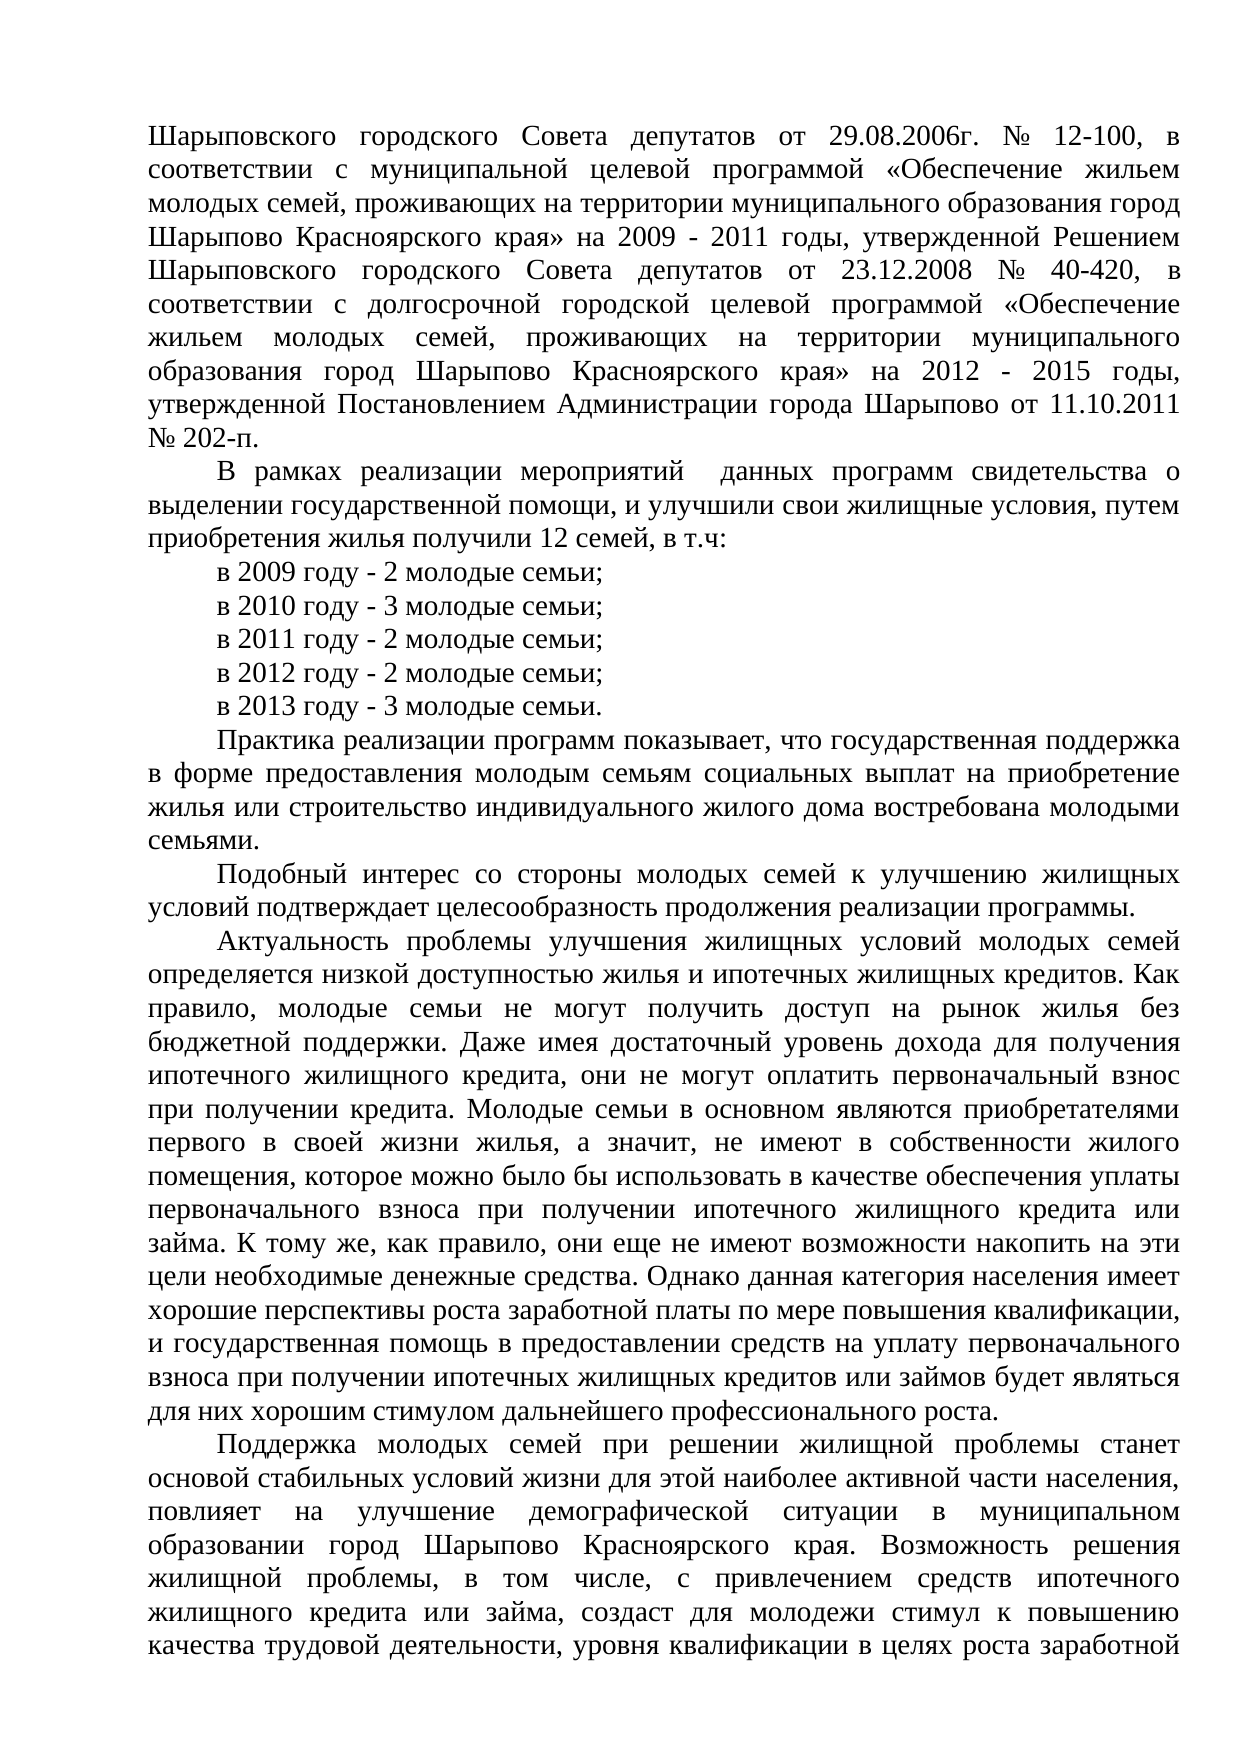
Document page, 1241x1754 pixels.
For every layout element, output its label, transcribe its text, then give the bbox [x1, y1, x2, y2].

text в 2012 году - 2 молодые семьи; [148, 655, 1181, 688]
text Практика реализации программ показывает, что государственная поддержка в форме предоставления молодым семьям социальных выплат на приобретение жилья или строительство индивидуального жилого дома востребована молодыми семьями. [148, 722, 1181, 856]
text Подобный интерес со стороны молодых семей к улучшению жилищных условий подтверждает целесообразность продолжения реализации программы. [148, 856, 1181, 923]
text в 2010 году - 3 молодые семьи; [148, 588, 1181, 621]
text В рамках реализации мероприятий данных программ свидетельства о выделении государственной помощи, и улучшили свои жилищные условия, путем приобретения жилья получили 12 семей, в т.ч: [148, 453, 1181, 554]
text Актуальность проблемы улучшения жилищных условий молодых семей определяется низкой доступностью жилья и ипотечных жилищных кредитов. Как правило, молодые семьи не могут получить доступ на рынок жилья без бюджетной поддержки. Даже имея достаточный уровень дохода для получения ипотечного жилищного кредита, они не могут оплатить первоначальный взнос при получении кредита. Молодые семьи в основном являются приобретателями первого в своей жизни жилья, а значит, не имеют в собственности жилого помещения, которое можно было бы использовать в качестве обеспечения уплаты первоначального взноса при получении ипотечного жилищного кредита или займа. К тому же, как правило, они еще не имеют возможности накопить на эти цели необходимые денежные средства. Однако данная категория населения имеет хорошие перспективы роста заработной платы по мере повышения квалификации, и государственная помощь в предоставлении средств на уплату первоначального взноса при получении ипотечных жилищных кредитов или займов будет являться для них хорошим стимулом дальнейшего профессионального роста. [148, 923, 1181, 1426]
text в 2009 году - 2 молодые семьи; [148, 554, 1181, 588]
text в 2013 году - 3 молодые семьи. [148, 688, 1181, 722]
text в 2011 году - 2 молодые семьи; [148, 621, 1181, 655]
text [148, 1426, 1181, 1661]
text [148, 118, 1181, 453]
